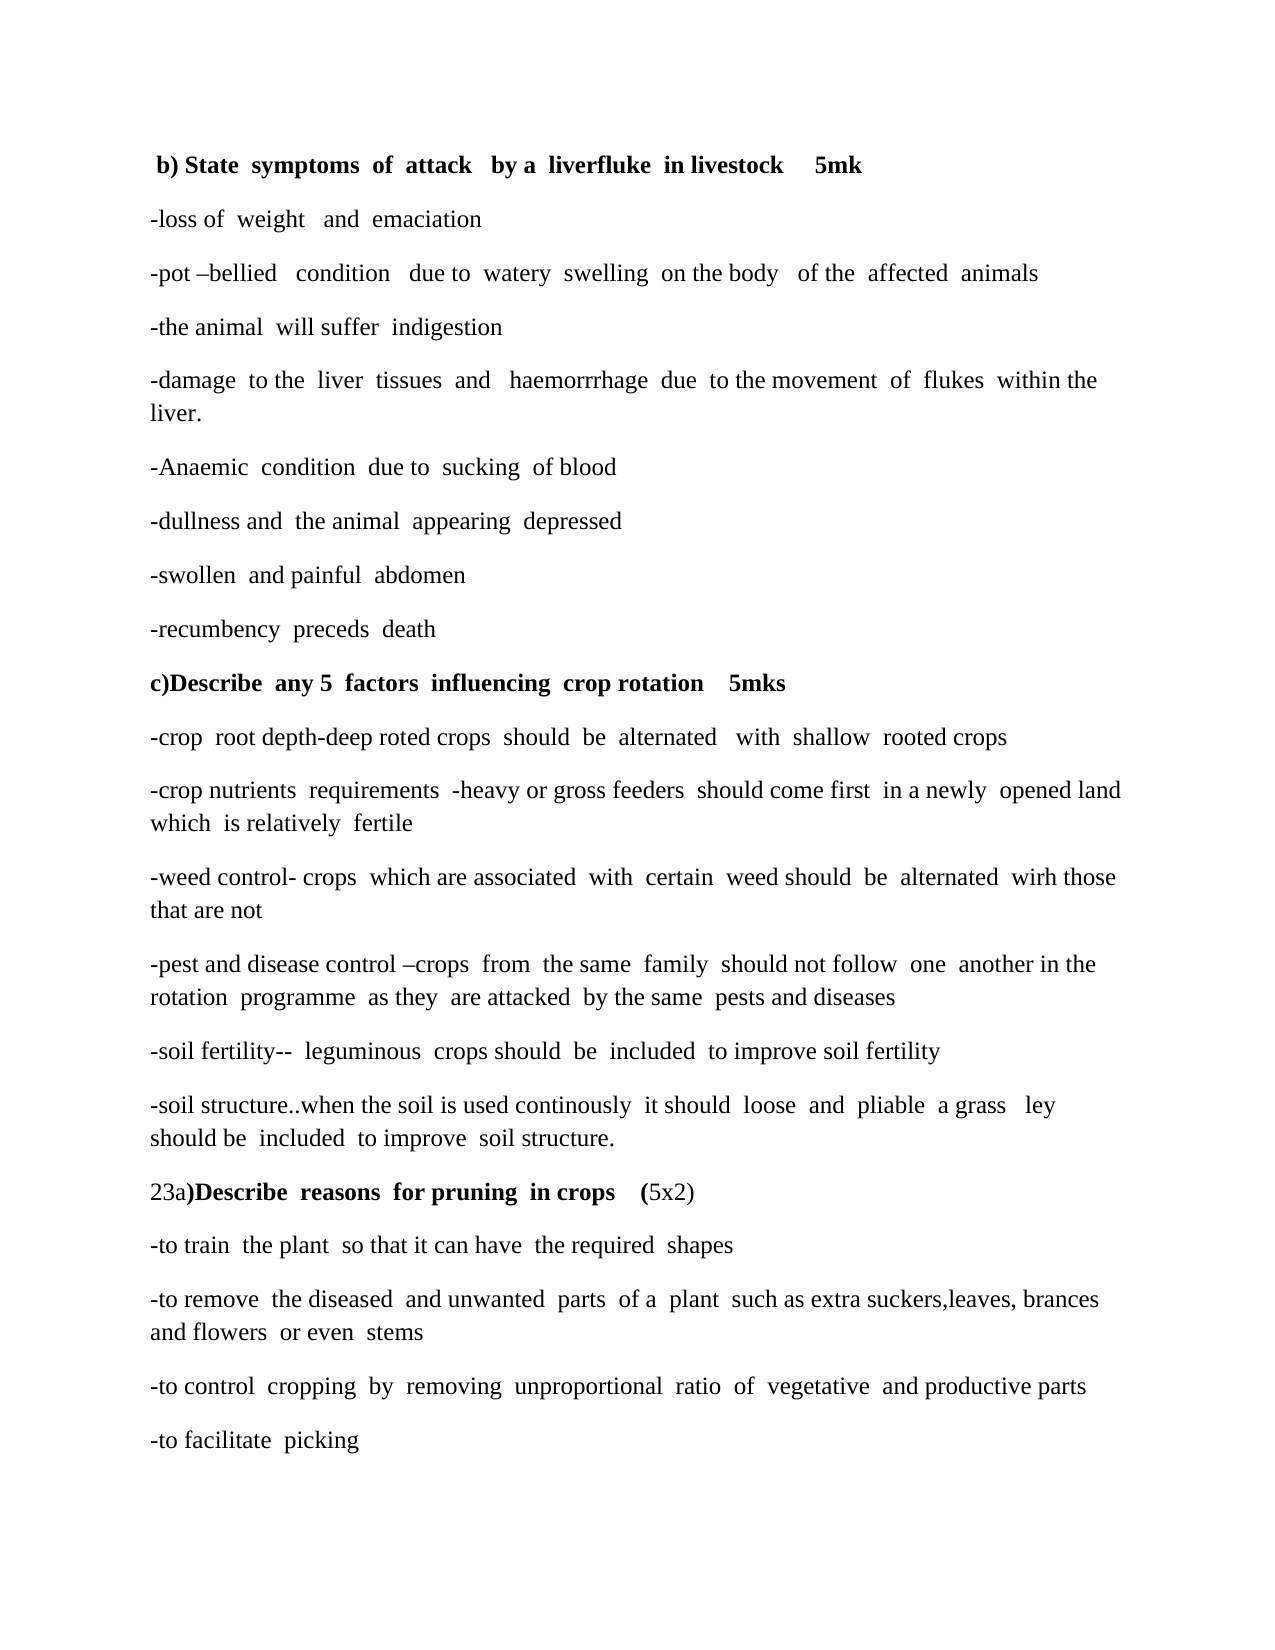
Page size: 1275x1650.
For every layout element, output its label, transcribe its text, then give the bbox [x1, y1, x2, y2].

text b) State symptoms of attack by a liverfluke in livestock 5mk [150, 150, 1125, 179]
text -to remove the diseased and unwanted parts of a plant such as extra suckers,leaves, brances and flowers or even stems [150, 1284, 1125, 1346]
text -pest and disease control –crops from the same family should not follow one another in the rotation programme as they are attacked by the same pests and diseases [150, 949, 1125, 1011]
text -weed control- crops which are associated with certain weed should be alternated wirh those that are not [150, 862, 1125, 924]
text -swollen and painful abdomen [150, 560, 1125, 589]
text -loss of weight and emaciation [150, 204, 1125, 233]
text -recumbency preceds death [150, 614, 1125, 643]
text -crop nutrients requirements -heavy or gross feeders should come first in a newly opened land which is relatively fertile [150, 775, 1125, 837]
text c)Describe any 5 factors influencing crop rotation 5mks [150, 668, 1125, 696]
text 23a)Describe reasons for pruning in crops (5x2) [150, 1177, 1125, 1206]
text -soil fertility-- leguminous crops should be included to improve soil fertility [150, 1036, 1125, 1065]
text -to control cropping by removing unproportional ratio of vegetative and productive parts [150, 1371, 1125, 1400]
text -to facilitate picking [150, 1425, 1125, 1454]
text -dullness and the animal appearing depressed [150, 506, 1125, 535]
text -pot –bellied condition due to watery swelling on the body of the affected animals [150, 258, 1125, 286]
text -damage to the liver tissues and haemorrrhage due to the movement of flukes within the liver. [150, 365, 1125, 427]
text -Anaemic condition due to sucking of blood [150, 452, 1125, 481]
text -the animal will suffer indigestion [150, 312, 1125, 340]
text -soil structure..when the soil is used continously it should loose and pliable a grass ley should be included to improve soil structure. [150, 1090, 1125, 1152]
text -crop root depth-deep roted crops should be alternated with shallow rooted crops [150, 722, 1125, 750]
text -to train the plant so that it can have the required shapes [150, 1231, 1125, 1259]
